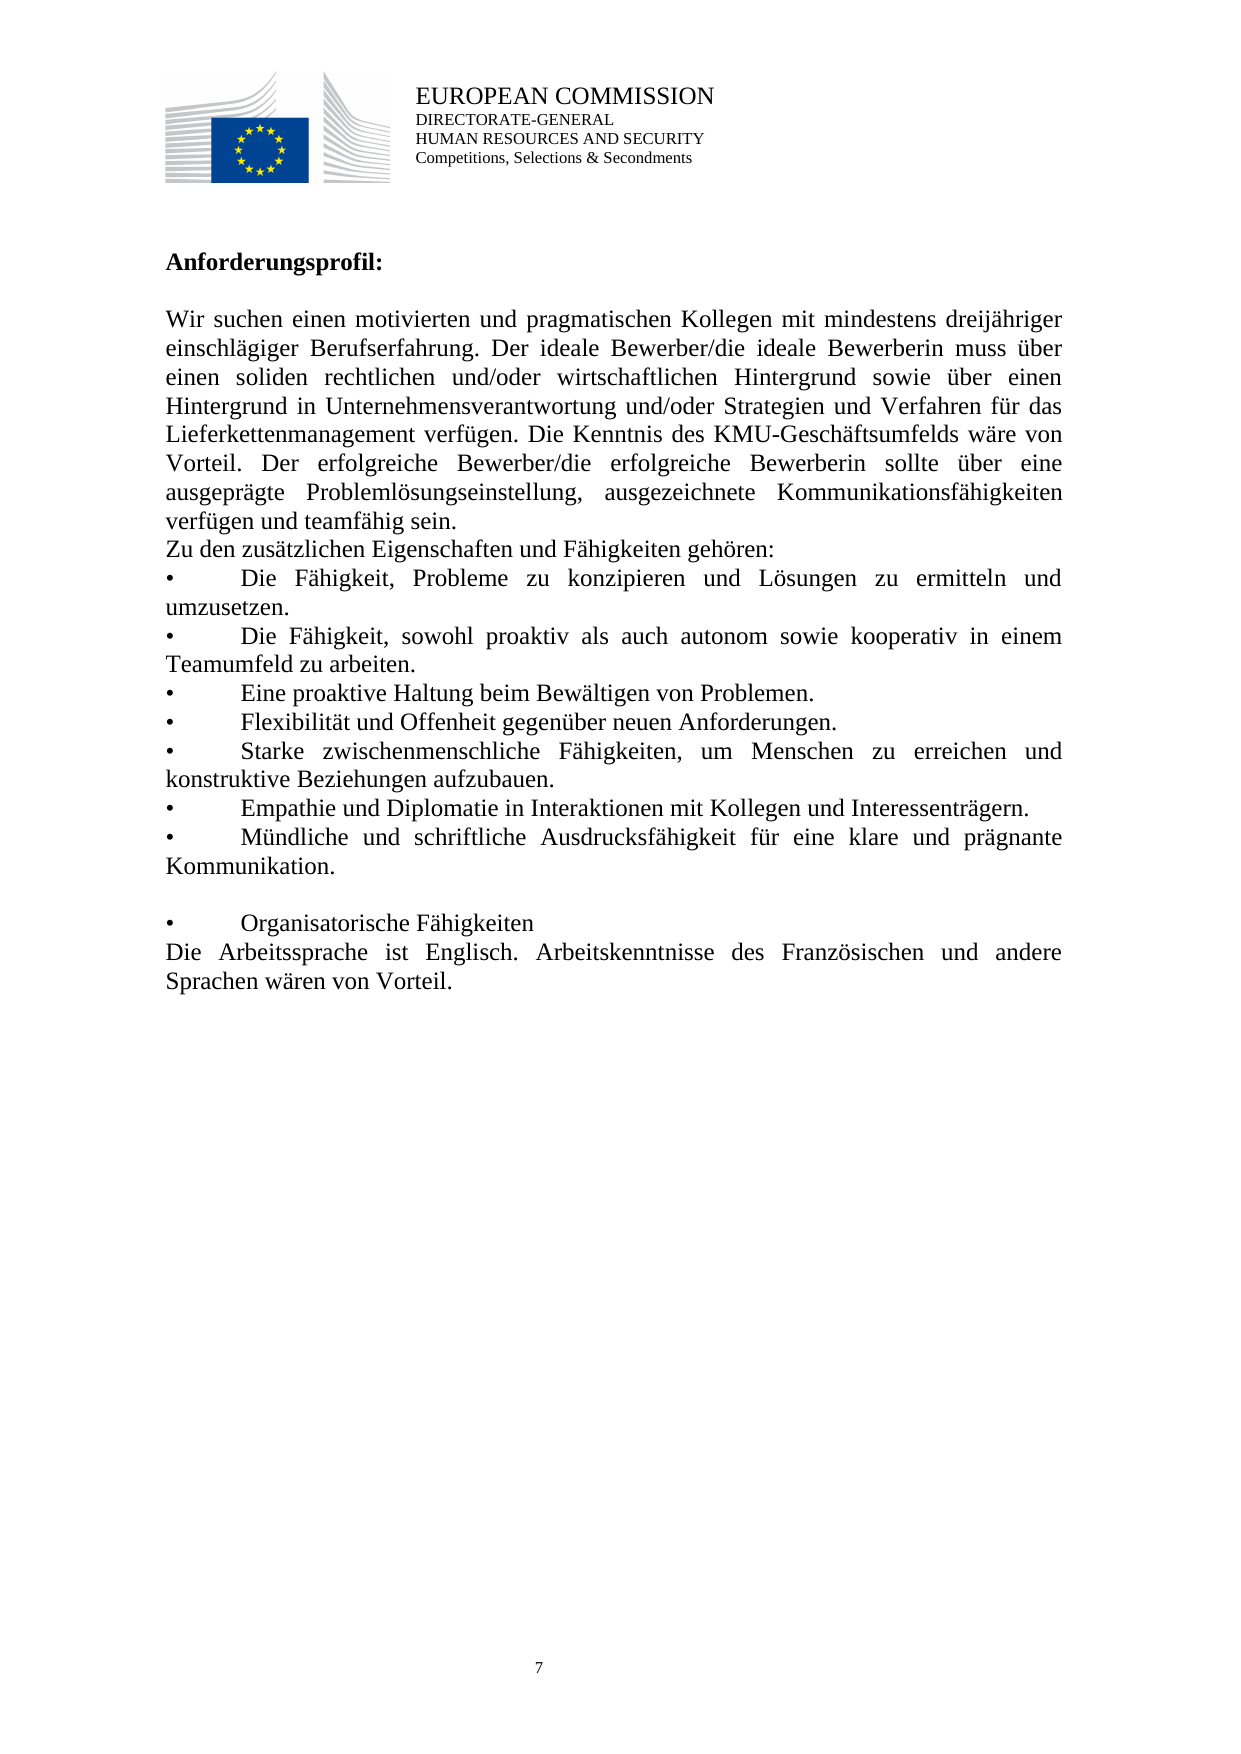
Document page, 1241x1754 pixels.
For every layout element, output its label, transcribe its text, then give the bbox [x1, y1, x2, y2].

text • Organisatorische Fähigkeiten [165, 908, 1063, 937]
text • Mündliche und schriftliche Ausdrucksfähigkeit für eine klare und prägnante Kommunikation. [165, 822, 1063, 879]
text • Die Fähigkeit, sowohl proaktiv als auch autonom sowie kooperativ in einem Teamumfeld zu arbeiten. [165, 621, 1063, 678]
text Zu den zusätzlichen Eigenschaften und Fähigkeiten gehören: [165, 534, 1063, 563]
text • Flexibilität und Offenheit gegenüber neuen Anforderungen. [165, 707, 1063, 736]
text • Starke zwischenmenschliche Fähigkeiten, um Menschen zu erreichen und konstruktive Beziehungen aufzubauen. [165, 736, 1063, 793]
picture [165, 71, 391, 183]
text Wir suchen einen motivierten und pragmatischen Kollegen mit mindestens dreijähriger einschlägiger Berufserfahrung. Der ideale Bewerber/die ideale Bewerberin muss über einen soliden rechtlichen und/oder wirtschaftlichen Hintergrund sowie über einen Hintergrund in Unternehmensverantwortung und/oder Strategien und Verfahren für das Lieferkettenmanagement verfügen. Die Kenntnis des KMU-Geschäftsumfelds wäre von Vorteil. Der erfolgreiche Bewerber/die erfolgreiche Bewerberin sollte über eine ausgeprägte Problemlösungseinstellung, ausgezeichnete Kommunikationsfähigkeiten verfügen und teamfähig sein. [165, 304, 1063, 534]
text Anforderungsprofil: [165, 247, 1063, 276]
text • Eine proaktive Haltung beim Bewältigen von Problemen. [165, 678, 1063, 707]
text • Die Fähigkeit, Probleme zu konzipieren und Lösungen zu ermitteln und umzusetzen. [165, 563, 1063, 621]
text • Empathie und Diplomatie in Interaktionen mit Kollegen und Interessenträgern. [165, 793, 1063, 822]
text Die Arbeitssprache ist Englisch. Arbeitskenntnisse des Französischen und andere Sprachen wären von Vorteil. [165, 937, 1063, 994]
